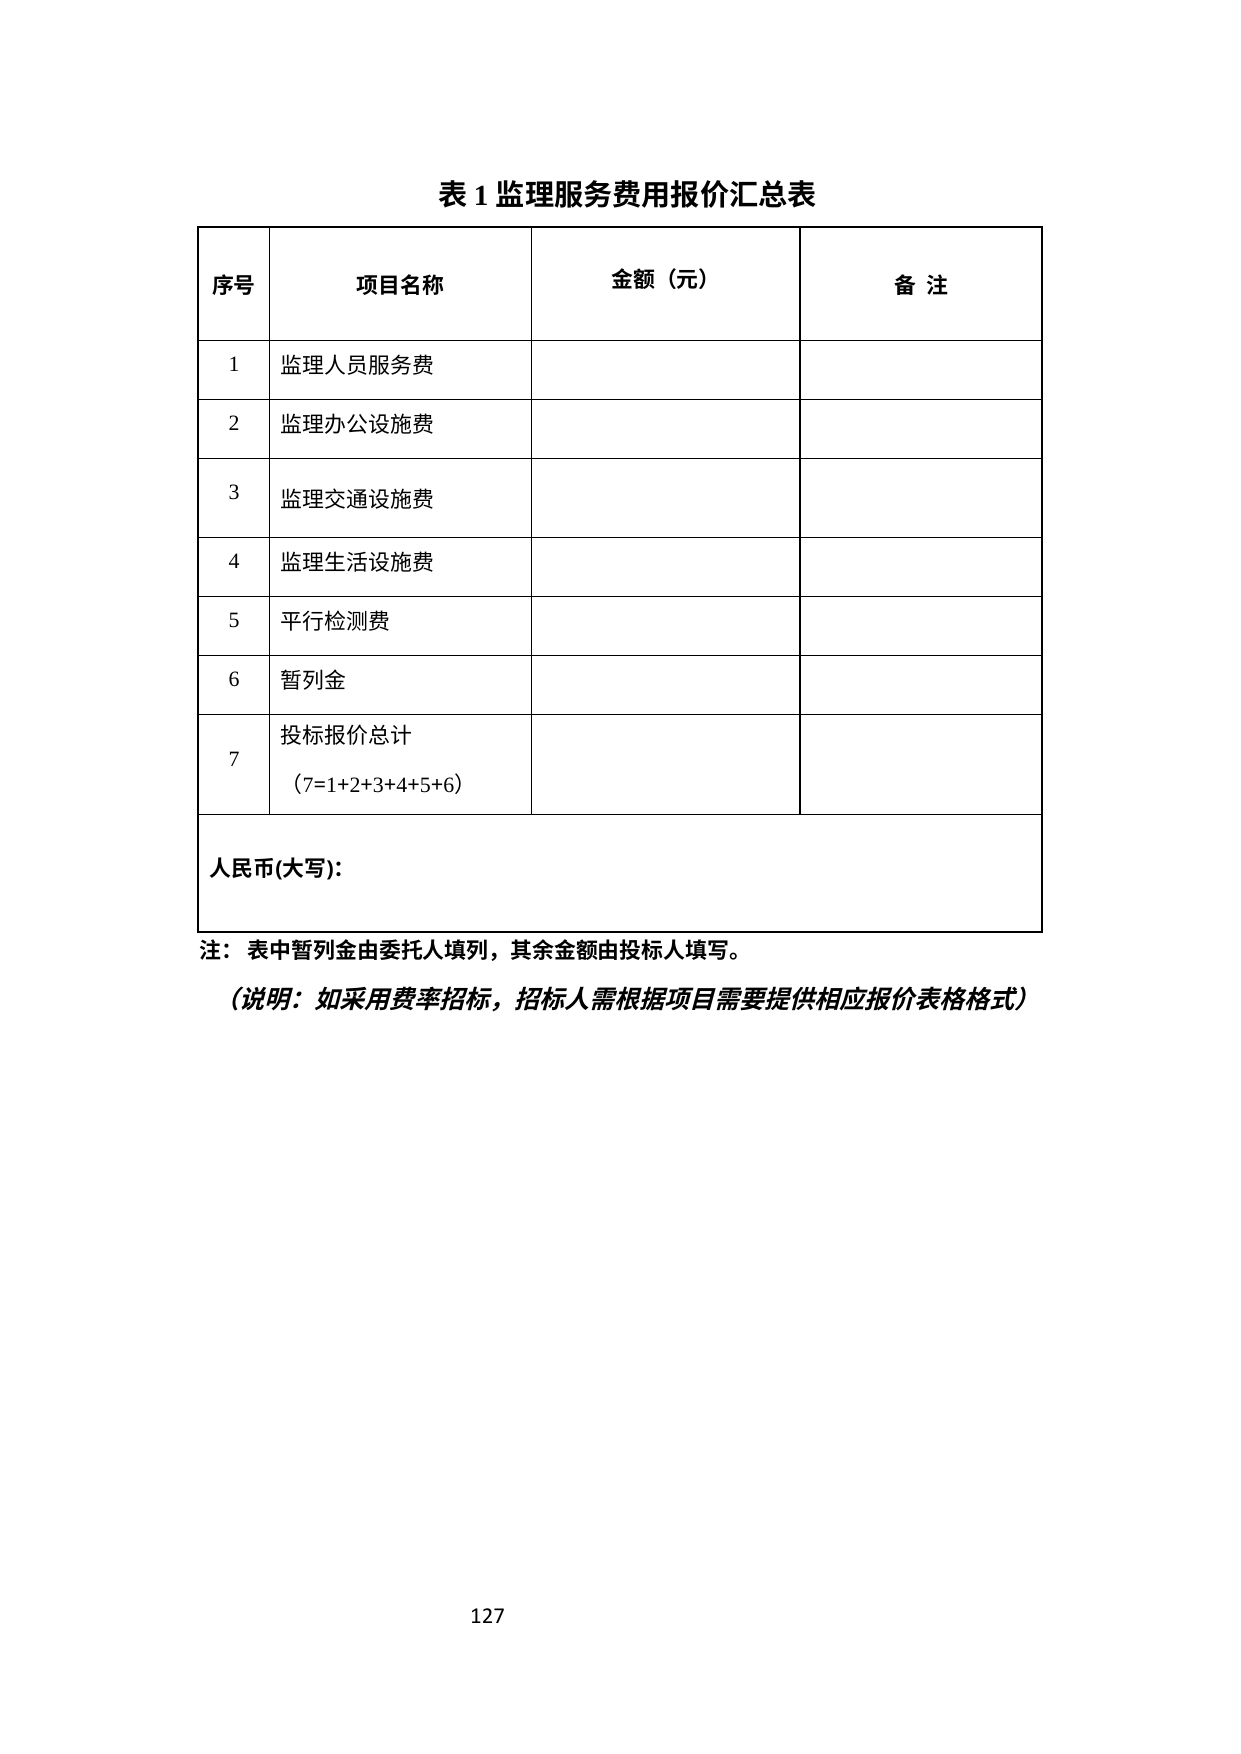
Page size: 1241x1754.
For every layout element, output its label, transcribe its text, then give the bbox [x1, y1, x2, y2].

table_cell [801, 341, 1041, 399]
text 表1 监理服务费用报价汇总表 [187, 161, 1053, 226]
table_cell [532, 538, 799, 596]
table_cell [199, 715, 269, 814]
text 注： 表中暂列金由委托人填列，其余金额由投标人填写。 [187, 933, 1053, 966]
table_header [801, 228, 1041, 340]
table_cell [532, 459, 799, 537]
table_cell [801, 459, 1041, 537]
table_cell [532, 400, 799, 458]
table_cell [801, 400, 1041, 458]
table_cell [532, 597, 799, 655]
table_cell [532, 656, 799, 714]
text （说明：如采用费率招标，招标人需根据项目需要提供相应报价表格格式） [187, 966, 1053, 1031]
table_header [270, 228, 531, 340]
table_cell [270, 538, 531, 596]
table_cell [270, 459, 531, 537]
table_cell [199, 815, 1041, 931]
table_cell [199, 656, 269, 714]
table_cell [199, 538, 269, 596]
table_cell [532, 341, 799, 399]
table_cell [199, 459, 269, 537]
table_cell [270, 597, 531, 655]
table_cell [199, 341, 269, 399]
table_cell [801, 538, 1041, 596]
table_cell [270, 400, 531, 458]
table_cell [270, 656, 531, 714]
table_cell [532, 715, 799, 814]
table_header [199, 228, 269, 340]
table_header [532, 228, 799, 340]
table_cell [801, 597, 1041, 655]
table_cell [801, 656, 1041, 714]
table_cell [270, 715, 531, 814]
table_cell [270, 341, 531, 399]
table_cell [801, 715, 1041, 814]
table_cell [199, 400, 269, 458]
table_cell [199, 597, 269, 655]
